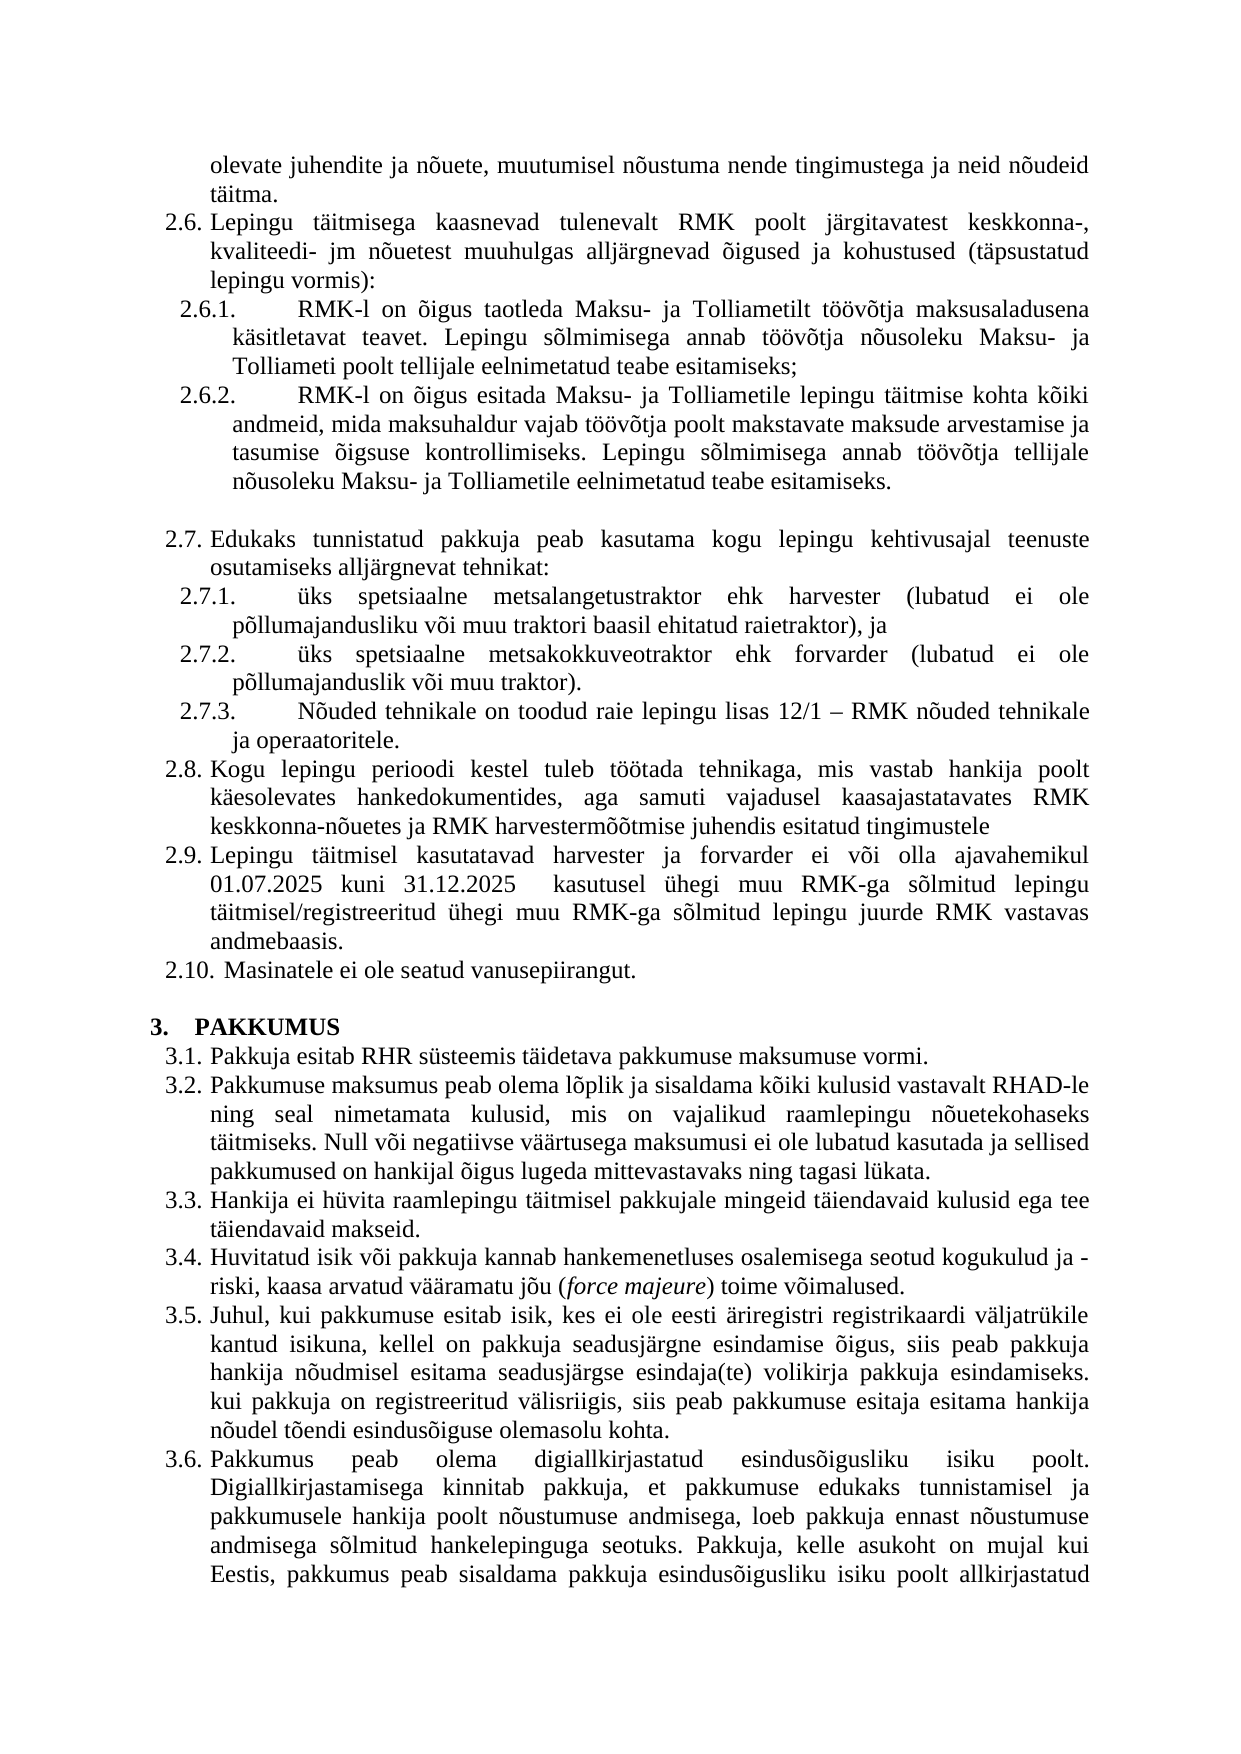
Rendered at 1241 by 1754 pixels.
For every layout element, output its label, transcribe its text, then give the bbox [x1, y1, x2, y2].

text Lepingu täitmisel kasutatavad harvester ja forvarder ei või olla ajavahemikul 01.07.2025 kuni 31.12.2025 kasutusel ühegi muu RMK-ga sõlmitud lepingu täitmisel/registreeritud ühegi muu RMK-ga sõlmitud lepingu juurde RMK vastavas andmebaasis. [165, 840, 1090, 955]
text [165, 1444, 1090, 1587]
text Lepingu täitmisega kaasnevad tulenevalt RMK poolt järgitavatest keskkonna-, kvaliteedi- jm nõuetest muuhulgas alljärgnevad õigused ja kohustused (täpsustatud lepingu vormis): [165, 207, 1090, 294]
text Juhul, kui pakkumuse esitab isik, kes ei ole eesti äriregistri registrikaardi väljatrükile kantud isikuna, kellel on pakkuja seadusjärgne esindamise õigus, siis peab pakkuja hankija nõudmisel esitama seadusjärgse esindaja(te) volikirja pakkuja esindamiseks. kui pakkuja on registreeritud välisriigis, siis peab pakkumuse esitaja esitama hankija nõudel tõendi esindusõiguse olemasolu kohta. [165, 1300, 1090, 1444]
text Huvitatud isik või pakkuja kannab hankemenetluses osalemisega seotud kogukulud ja -riski, kaasa arvatud vääramatu jõu (force majeure) toime võimalused. [165, 1242, 1090, 1300]
text Edukaks tunnistatud pakkuja peab kasutama kogu lepingu kehtivusajal teenuste osutamiseks alljärgnevat tehnikat: [165, 524, 1090, 581]
text Kogu lepingu perioodi kestel tuleb töötada tehnikaga, mis vastab hankija poolt käesolevates hankedokumentides, aga samuti vajadusel kaasajastatavates RMK keskkonna-nõuetes ja RMK harvestermõõtmise juhendis esitatud tingimustele [165, 754, 1090, 840]
list PAKKUMUS [150, 1012, 1090, 1041]
text Nõuded tehnikale on toodud raie lepingu lisas 12/1 – RMK nõuded tehnikale ja operaatoritele. [179, 696, 1090, 754]
text üks spetsiaalne metsalangetustraktor ehk harvester (lubatud ei ole põllumajandusliku või muu traktori baasil ehitatud raietraktor), ja [179, 581, 1090, 639]
text RMK-l on õigus esitada Maksu- ja Tolliametile lepingu täitmise kohta kõiki andmeid, mida maksuhaldur vajab töövõtja poolt makstavate maksude arvestamise ja tasumise õigsuse kontrollimiseks. Lepingu sõlmimisega annab töövõtja tellijale nõusoleku Maksu- ja Tolliametile eelnimetatud teabe esitamiseks. [179, 380, 1090, 495]
text Pakkuja esitab RHR süsteemis täidetava pakkumuse maksumuse vormi. [165, 1041, 1090, 1070]
text Pakkumuse maksumus peab olema lõplik ja sisaldama kõiki kulusid vastavalt RHAD-le ning seal nimetamata kulusid, mis on vajalikud raamlepingu nõuetekohaseks täitmiseks. Null või negatiivse väärtusega maksumusi ei ole lubatud kasutada ja sellised pakkumused on hankijal õigus lugeda mittevastavaks ning tagasi lükata. [165, 1070, 1090, 1185]
text üks spetsiaalne metsakokkuveotraktor ehk forvarder (lubatud ei ole põllumajanduslik või muu traktor). [179, 639, 1090, 696]
text RMK-l on õigus taotleda Maksu- ja Tolliametilt töövõtja maksusaladusena käsitletavat teavet. Lepingu sõlmimisega annab töövõtja nõusoleku Maksu- ja Tolliameti poolt tellijale eelnimetatud teabe esitamiseks; [179, 294, 1090, 380]
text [165, 150, 1090, 207]
text Masinatele ei ole seatud vanusepiirangut. [165, 955, 1090, 984]
text Hankija ei hüvita raamlepingu täitmisel pakkujale mingeid täiendavaid kulusid ega tee täiendavaid makseid. [165, 1185, 1090, 1242]
